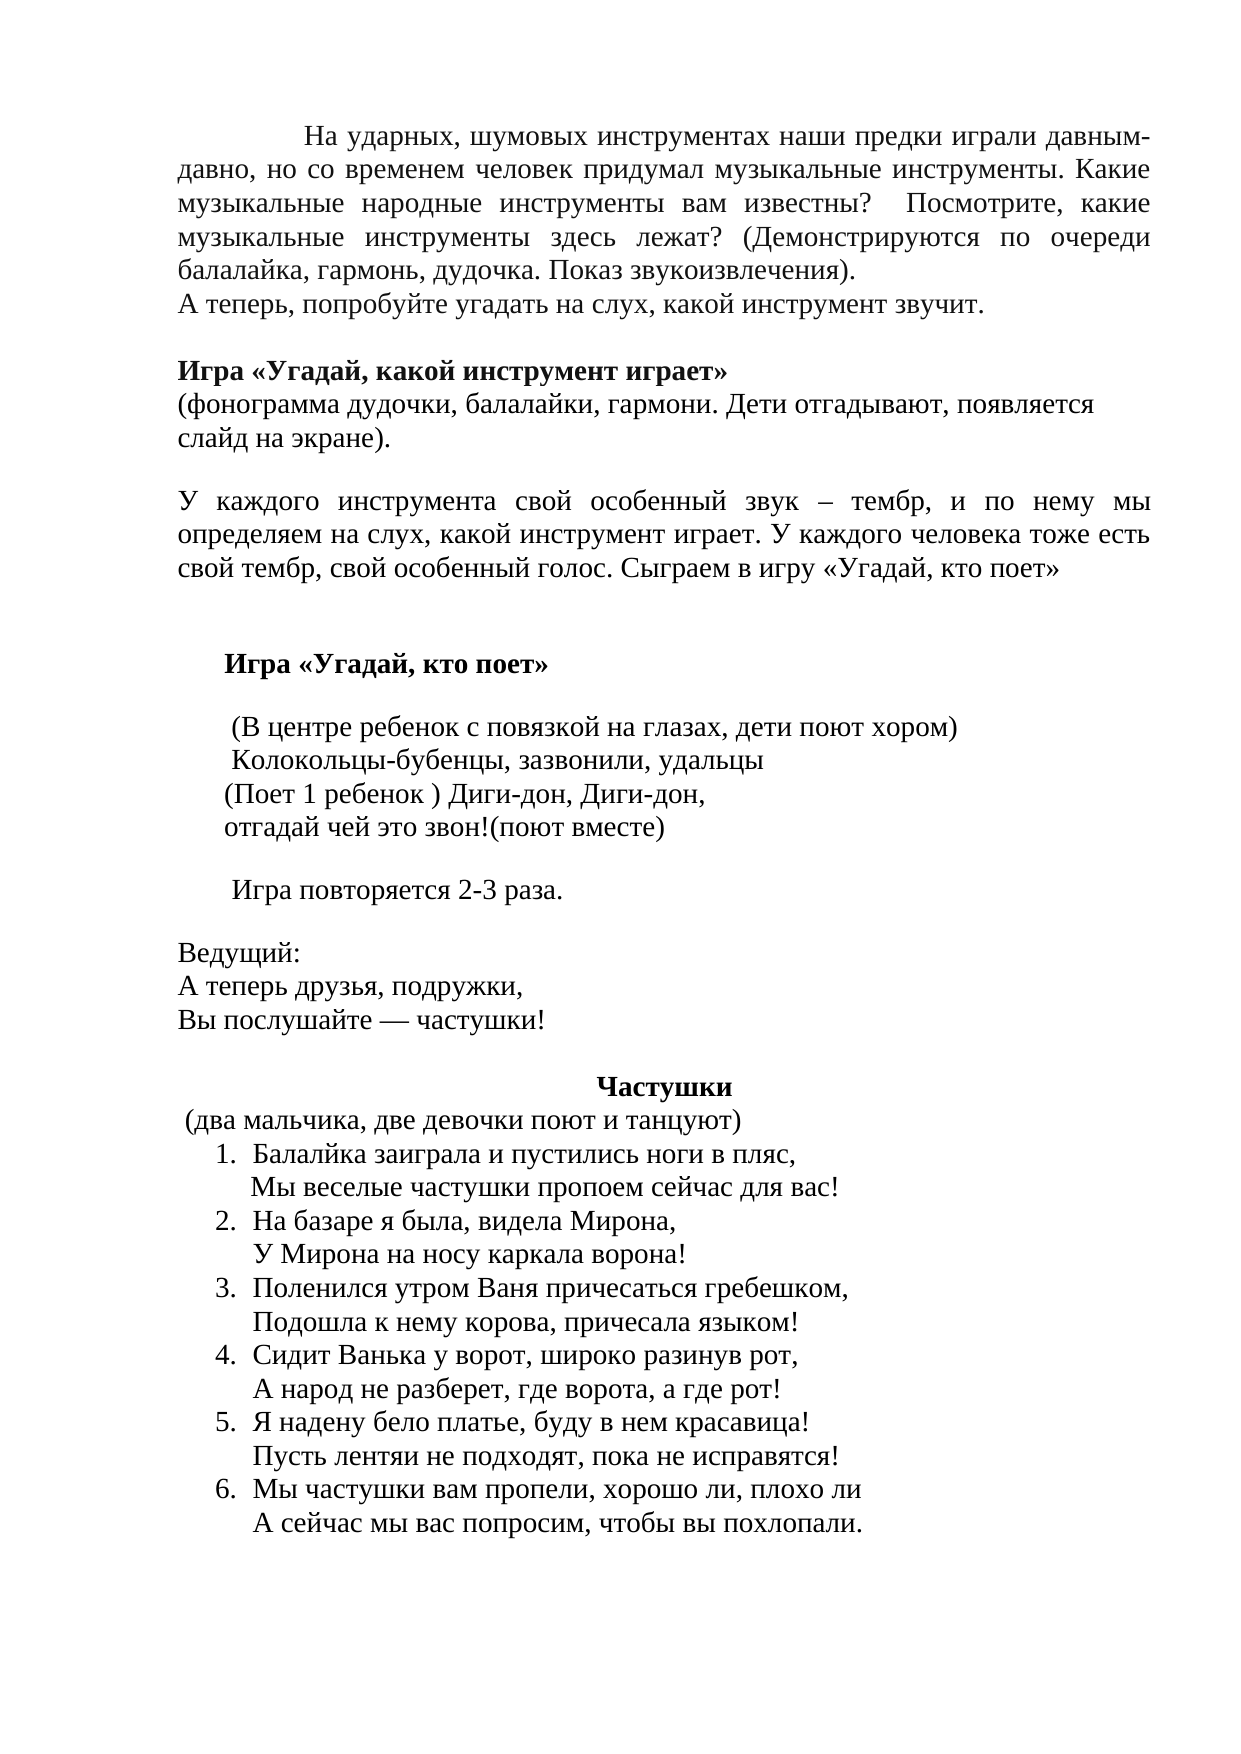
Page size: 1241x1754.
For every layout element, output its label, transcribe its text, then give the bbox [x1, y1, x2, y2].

list Балалйка заиграла и пустились ноги в пляс, [215, 1136, 1152, 1169]
text А сейчас мы вас попросим, чтобы вы похлопали. [252, 1505, 1152, 1538]
list Поленился утром Ваня причесаться гребешком, [215, 1270, 1152, 1304]
list На базаре я была, видела Мирона, [215, 1203, 1152, 1237]
text Игра повторяется 2-3 раза. [224, 872, 1152, 906]
text У каждого инструмента свой особенный звук – тембр, и по нему мы определяем на слух, какой инструмент играет. У каждого человека тоже есть свой тембр, свой особенный голос. Сыграем в игру «Угадай, кто поет» [177, 483, 1152, 583]
text Частушки [177, 1069, 1152, 1102]
list Мы частушки вам пропели, хорошо ли, плохо ли [215, 1471, 1152, 1505]
list Я надену бело платье, буду в нем красавица! [215, 1404, 1152, 1438]
text А теперь, попробуйте угадать на слух, какой инструмент звучит. [177, 286, 1152, 319]
text Пусть лентяи не подходят, пока не исправятся! [252, 1438, 1152, 1471]
text отгадай чей это звон!(поют вместе) [224, 809, 1152, 843]
text (Поет 1 ребенок ) Диги-дон, Диги-дон, [224, 776, 1152, 809]
text Игра «Угадай, кто поет» [224, 646, 1152, 679]
text Вы послушайте — частушки! [177, 1002, 1152, 1035]
text На ударных, шумовых инструментах наши предки играли давным-давно, но со временем человек придумал музыкальные инструменты. Какие музыкальные народные инструменты вам известны? Посмотрите, какие музыкальные инструменты здесь лежат? (Демонстрируются по очереди балалайка, гармонь, дудочка. Показ звукоизвлечения). [177, 118, 1152, 286]
text (фонограмма дудочки, балалайки, гармони. Дети отгадывают, появляется слайд на экране). [391, 386, 1152, 453]
text Игра «Угадай, какой инструмент играет» [177, 353, 1152, 386]
text (два мальчика, две девочки поют и танцуют) [177, 1102, 1152, 1136]
text А теперь друзья, подружки, [177, 968, 1152, 1002]
text Подошла к нему корова, причесала языком! [252, 1304, 1152, 1337]
text А народ не разберет, где ворота, а где рот! [252, 1371, 1152, 1404]
text У Мирона на носу каркала ворона! [252, 1237, 1152, 1270]
text Колокольцы-бубенцы, зазвонили, удальцы [224, 742, 1152, 776]
text Мы веселые частушки пропоем сейчас для вас! [177, 1169, 1152, 1203]
list Сидит Ванька у ворот, широко разинув рот, [215, 1337, 1152, 1371]
text (В центре ребенок с повязкой на глазах, дети поют хором) [224, 709, 1152, 742]
text Ведущий: [177, 935, 1152, 968]
